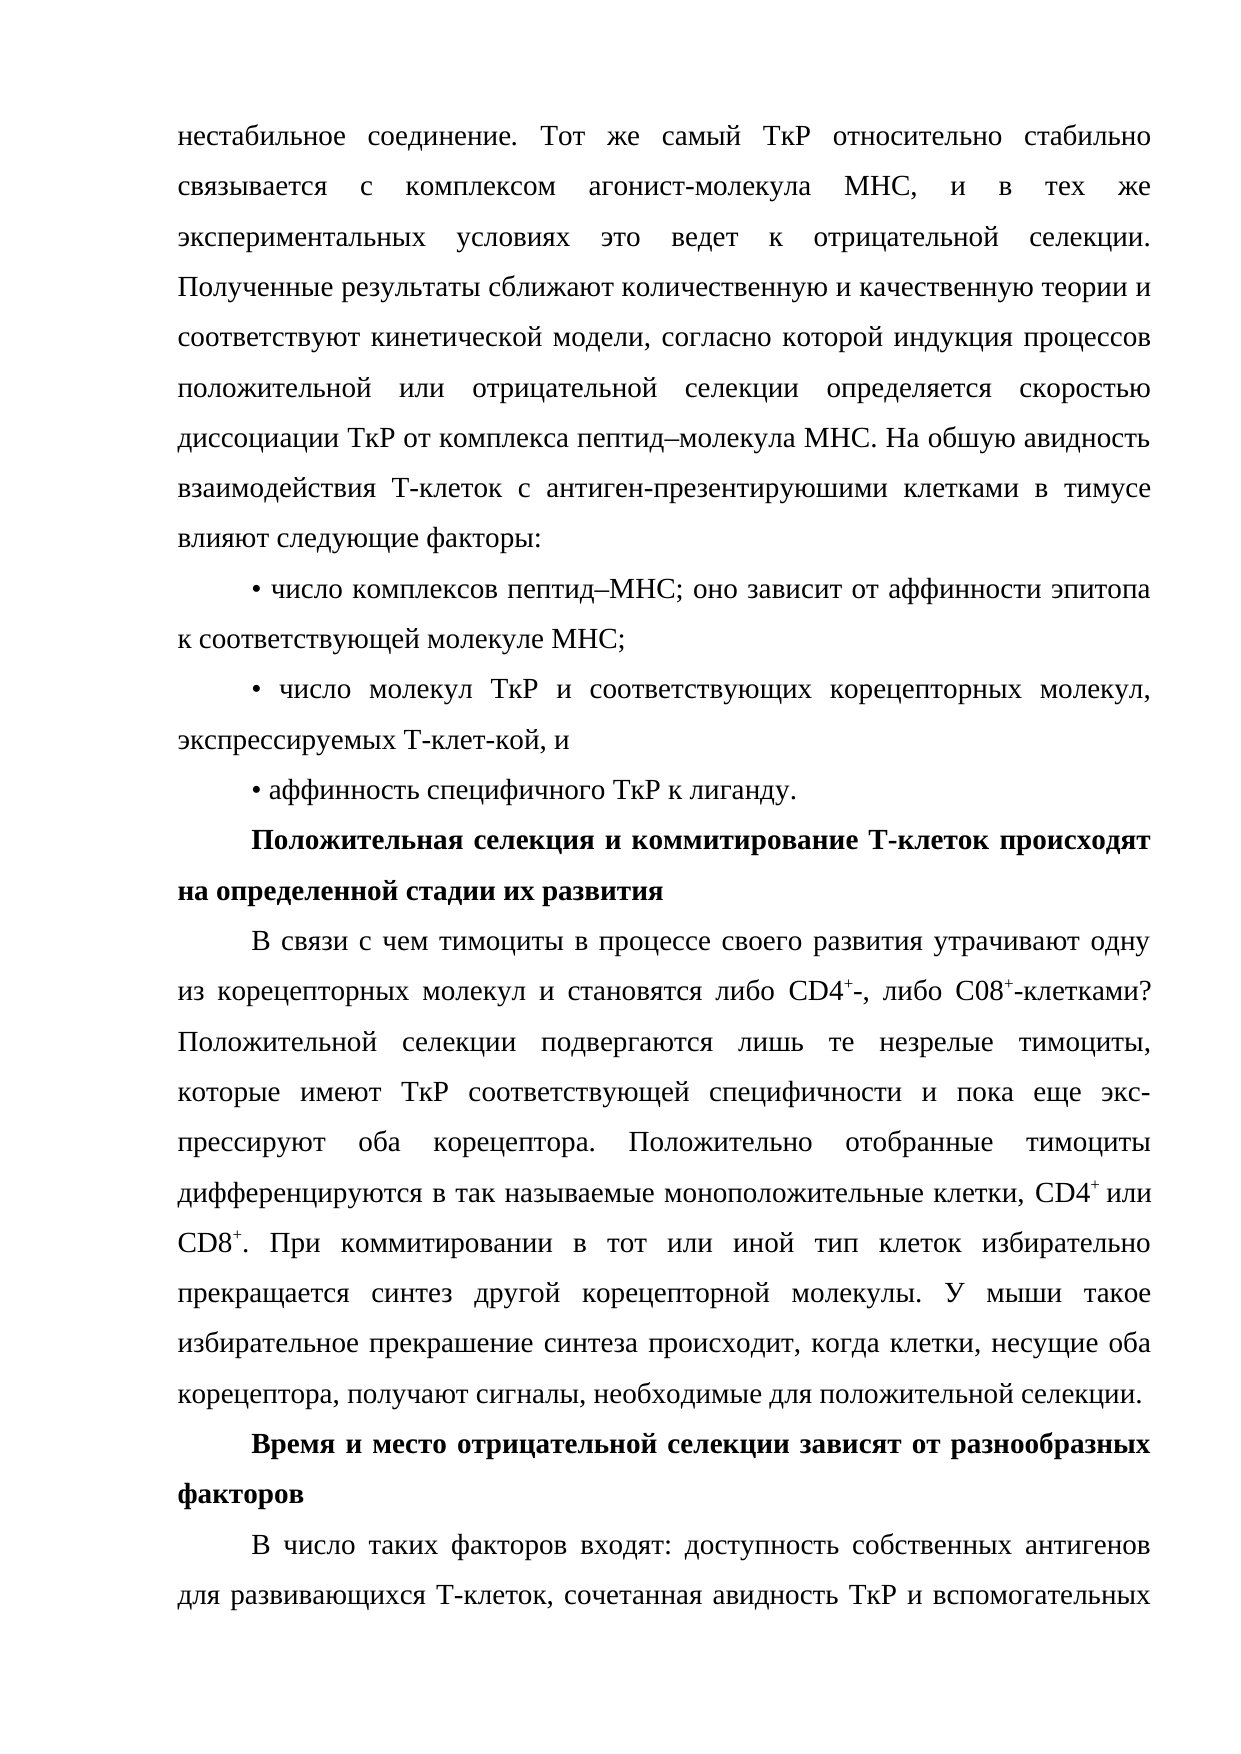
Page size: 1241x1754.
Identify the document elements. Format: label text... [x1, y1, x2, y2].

text • аффинность специфичного ТкР к лиганду. [177, 772, 1152, 806]
text • число комплексов пептид–МНС; оно зависит от аффинности эпитопа к соответствующей молекуле МНС; [177, 571, 1152, 655]
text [177, 1527, 1152, 1611]
text Положительная селекция и коммитирование Т-клеток происходят на определенной стадии их развития [177, 822, 1152, 906]
text Время и место отрицательной селекции зависят от разнообразных факторов [177, 1426, 1152, 1510]
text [177, 118, 1152, 554]
text В связи с чем тимоциты в процессе своего развития утрачивают одну из корецепторных молекул и становятся либо CD4+-, либо С08+-клетками? Положительной селекции подвергаются лишь те незрелые тимоциты, которые имеют ТкР соответствующей специфичности и пока еще экс-прессируют оба корецептора. Положительно отобранные тимоциты дифференцируются в так называемые моноположительные клетки, CD4+ или CD8+. При коммитировании в тот или иной тип клеток избирательно прекращается синтез другой корецепторной молекулы. У мыши такое избирательное прекрашение синтеза происходит, когда клетки, несущие оба корецептора, получают сигналы, необходимые для положительной селекции. [177, 923, 1152, 1409]
text • число молекул ТкР и соответствующих корецепторных молекул, экспрессируемых Т-клет-кой, и [177, 672, 1152, 755]
